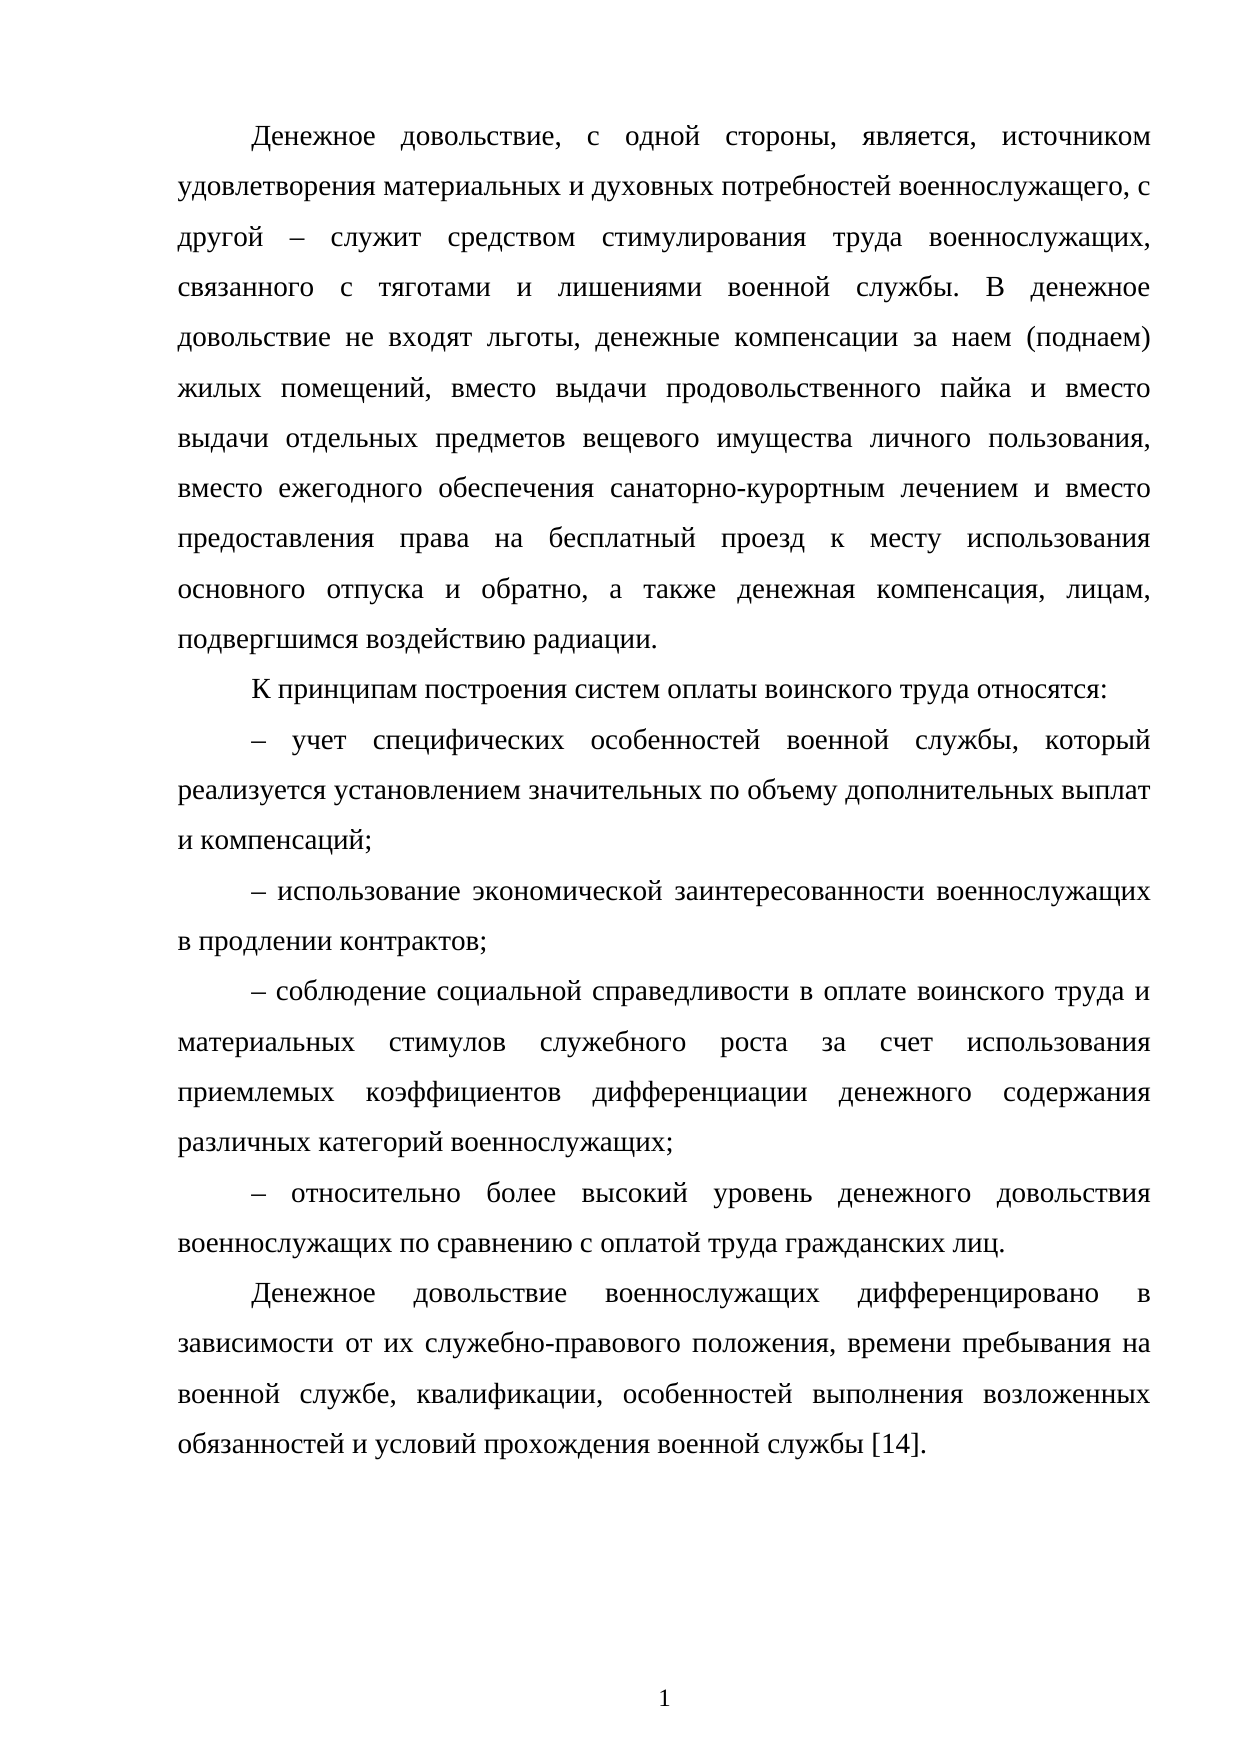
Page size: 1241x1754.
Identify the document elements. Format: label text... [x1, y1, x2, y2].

text К принципам построения систем оплаты воинского труда относятся: [177, 672, 1152, 705]
text Денежное довольствие военнослужащих дифференцировано в зависимости от их служебно-правового положения, времени пребывания на военной службе, квалификации, особенностей выполнения возложенных обязанностей и условий прохождения военной службы [14]. [177, 1275, 1152, 1460]
text – учет специфических особенностей военной службы, который реализуется установлением значительных по объему дополнительных выплат и компенсаций; [177, 722, 1152, 856]
text – относительно более высокий уровень денежного довольствия военнослужащих по сравнению с оплатой труда гражданских лиц. [177, 1175, 1152, 1258]
text – соблюдение социальной справедливости в оплате воинского труда и материальных стимулов служебного роста за счет использования приемлемых коэффициентов дифференциации денежного содержания различных категорий военнослужащих; [177, 973, 1152, 1158]
text – использование экономической заинтересованности военнослужащих в продлении контрактов; [177, 873, 1152, 957]
text Денежное довольствие, с одной стороны, является, источником удовлетворения материальных и духовных потребностей военнослужащего, с другой – служит средством стимулирования труда военнослужащих, связанного с тяготами и лишениями военной службы. В денежное довольствие не входят льготы, денежные компенсации за наем (поднаем) жилых помещений, вместо выдачи продовольственного пайка и вместо выдачи отдельных предметов вещевого имущества личного пользования, вместо ежегодного обеспечения санаторно-курортным лечением и вместо предоставления права на бесплатный проезд к месту использования основного отпуска и обратно, а также денежная компенсация, лицам, подвергшимся воздействию радиации. [177, 118, 1152, 655]
